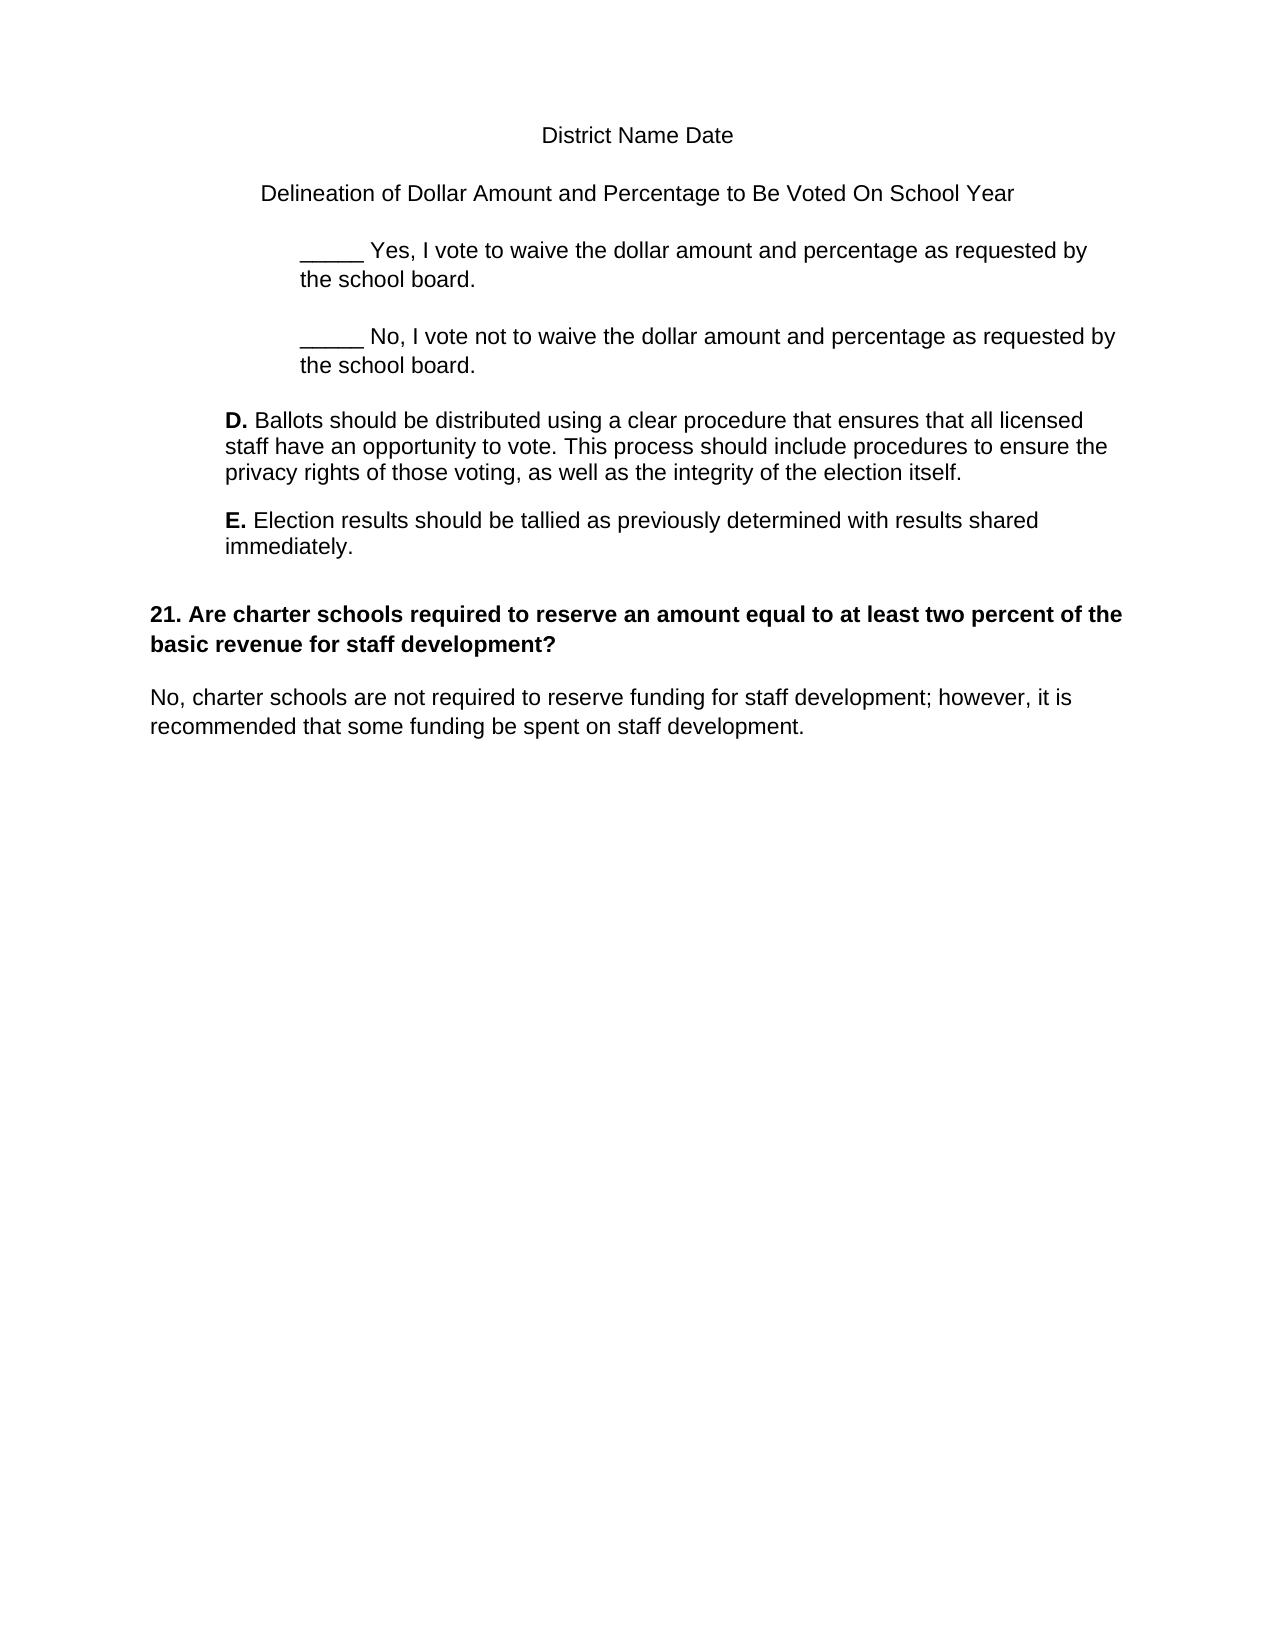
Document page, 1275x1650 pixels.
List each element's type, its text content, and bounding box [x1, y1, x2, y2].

text _____ No, I vote not to waive the dollar amount and percentage as requested by the school board. [300, 320, 1125, 378]
text E. Election results should be tallied as previously determined with results shared immediately. [225, 507, 1125, 559]
text _____ Yes, I vote to waive the dollar amount and percentage as requested by the school board. [300, 234, 1092, 292]
text District Name Date [150, 120, 1125, 149]
text D. Ballots should be distributed using a clear procedure that ensures that all licensed staff have an opportunity to vote. This process should include procedures to ensure the privacy rights of those voting, as well as the integrity of the election itself. [225, 407, 1125, 486]
text Delineation of Dollar Amount and Percentage to Be Voted On School Year [150, 177, 1125, 206]
text No, charter schools are not required to reserve funding for staff development; however, it is recommended that some funding be spent on staff development. [150, 682, 1125, 739]
text 21. Are charter schools required to reserve an amount equal to at least two percent of the basic revenue for staff development? [150, 601, 1125, 657]
